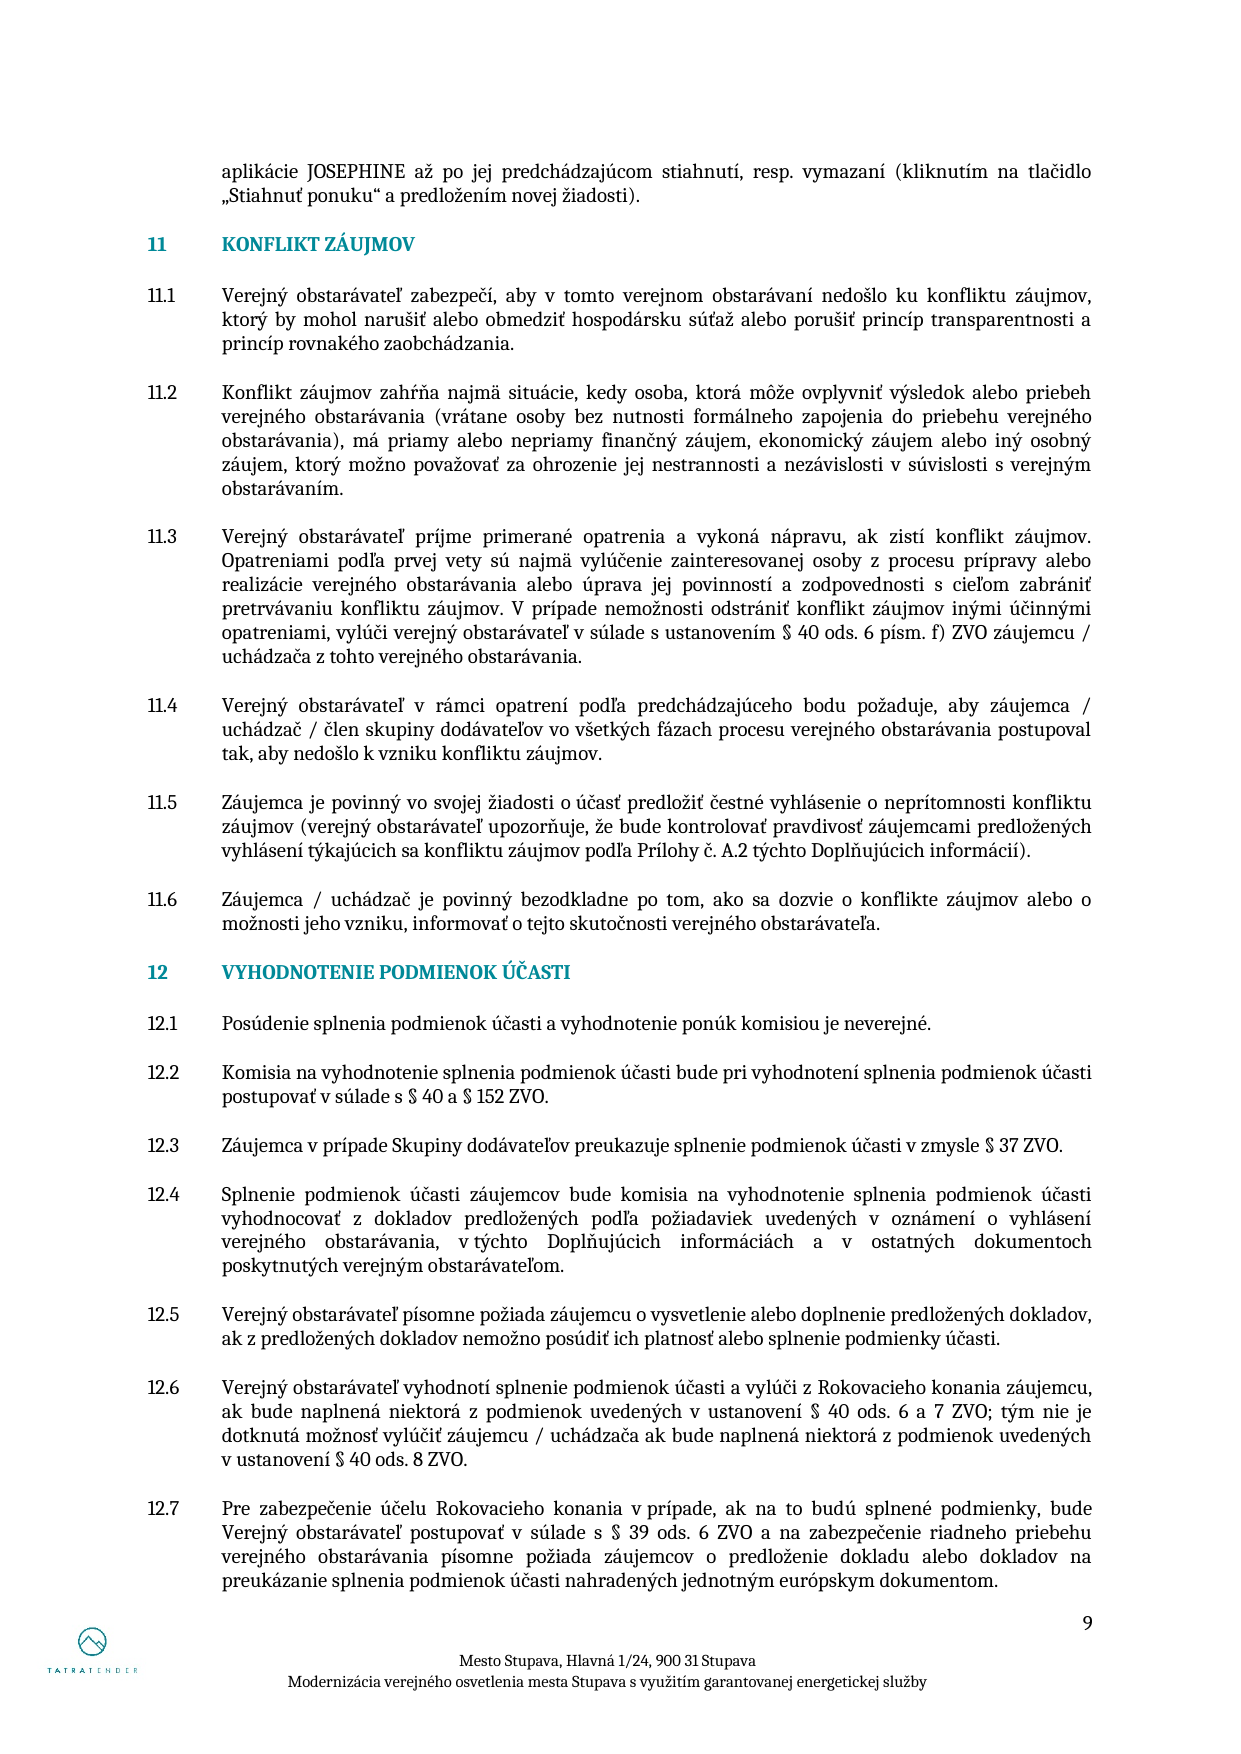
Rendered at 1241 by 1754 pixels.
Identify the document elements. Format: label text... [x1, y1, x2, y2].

subtitle Vyhodnotenie podmienok účasti [148, 961, 1092, 984]
subtitle Splnenie podmienok účasti záujemcov bude komisia na vyhodnotenie splnenia podmienok účasti vyhodnocovať z dokladov predložených podľa požiadaviek uvedených v oznámení o vyhlásení verejného obstarávania, v týchto Doplňujúcich informáciách a v ostatných dokumentoch poskytnutých verejným obstarávateľom. [148, 1182, 1092, 1278]
subtitle Verejný obstarávateľ v rámci opatrení podľa predchádzajúceho bodu požaduje, aby záujemca / uchádzač / člen skupiny dodávateľov vo všetkých fázach procesu verejného obstarávania postupoval tak, aby nedošlo k vzniku konfliktu záujmov. [148, 694, 1092, 766]
subtitle Záujemca v prípade Skupiny dodávateľov preukazuje splnenie podmienok účasti v zmysle § 37 ZVO. [148, 1133, 1092, 1157]
picture [26, 1603, 158, 1697]
subtitle Záujemca / uchádzač je povinný bezodkladne po tom, ako sa dozvie o konflikte záujmov alebo o možnosti jeho vzniku, informovať o tejto skutočnosti verejného obstarávateľa. [148, 888, 1092, 936]
subtitle Posúdenie splnenia podmienok účasti a vyhodnotenie ponúk komisiou je neverejné. [148, 1011, 1092, 1035]
subtitle Pre zabezpečenie účelu Rokovacieho konania v prípade, ak na to budú splnené podmienky, bude Verejný obstarávateľ postupovať v súlade s § 39 ods. 6 ZVO a na zabezpečenie riadneho priebehu verejného obstarávania písomne požiada záujemcov o predloženie dokladu alebo dokladov na preukázanie splnenia podmienok účasti nahradených jednotným európskym dokumentom. [148, 1497, 1092, 1593]
subtitle Verejný obstarávateľ príjme primerané opatrenia a vykoná nápravu, ak zistí konflikt záujmov. Opatreniami podľa prvej vety sú najmä vylúčenie zainteresovanej osoby z procesu prípravy alebo realizácie verejného obstarávania alebo úprava jej povinností a zodpovednosti s cieľom zabrániť pretrvávaniu konfliktu záujmov. V prípade nemožnosti odstrániť konflikt záujmov inými účinnými opatreniami, vylúči verejný obstarávateľ v súlade s ustanovením § 40 ods. 6 písm. f) ZVO záujemcu / uchádzača z tohto verejného obstarávania. [148, 525, 1092, 669]
subtitle Verejný obstarávateľ vyhodnotí splnenie podmienok účasti a vylúči z Rokovacieho konania záujemcu, ak bude naplnená niektorá z podmienok uvedených v ustanovení § 40 ods. 6 a 7 ZVO; tým nie je dotknutá možnosť vylúčiť záujemcu / uchádzača ak bude naplnená niektorá z podmienok uvedených v ustanovení § 40 ods. 8 ZVO. [148, 1376, 1092, 1472]
subtitle Verejný obstarávateľ zabezpečí, aby v tomto verejnom obstarávaní nedošlo ku konfliktu záujmov, ktorý by mohol narušiť alebo obmedziť hospodársku súťaž alebo porušiť princíp transparentnosti a princíp rovnakého zaobchádzania. [148, 283, 1092, 355]
subtitle Verejný obstarávateľ písomne požiada záujemcu o vysvetlenie alebo doplnenie predložených dokladov, ak z predložených dokladov nemožno posúdiť ich platnosť alebo splnenie podmienky účasti. [148, 1303, 1092, 1351]
subtitle Záujemca je povinný vo svojej žiadosti o účasť predložiť čestné vyhlásenie o neprítomnosti konfliktu záujmov (verejný obstarávateľ upozorňuje, že bude kontrolovať pravdivosť záujemcami predložených vyhlásení týkajúcich sa konfliktu záujmov podľa Prílohy č. A.2 týchto Doplňujúcich informácií). [148, 791, 1092, 863]
subtitle Konflikt záujmov zahŕňa najmä situácie, kedy osoba, ktorá môže ovplyvniť výsledok alebo priebeh verejného obstarávania (vrátane osoby bez nutnosti formálneho zapojenia do priebehu verejného obstarávania), má priamy alebo nepriamy finančný záujem, ekonomický záujem alebo iný osobný záujem, ktorý možno považovať za ohrozenie jej nestrannosti a nezávislosti v súvislosti s verejným obstarávaním. [148, 380, 1092, 500]
subtitle Konflikt záujmov [148, 233, 1092, 257]
subtitle Komisia na vyhodnotenie splnenia podmienok účasti bude pri vyhodnotení splnenia podmienok účasti postupovať v súlade s § 40 a § 152 ZVO. [148, 1060, 1092, 1108]
